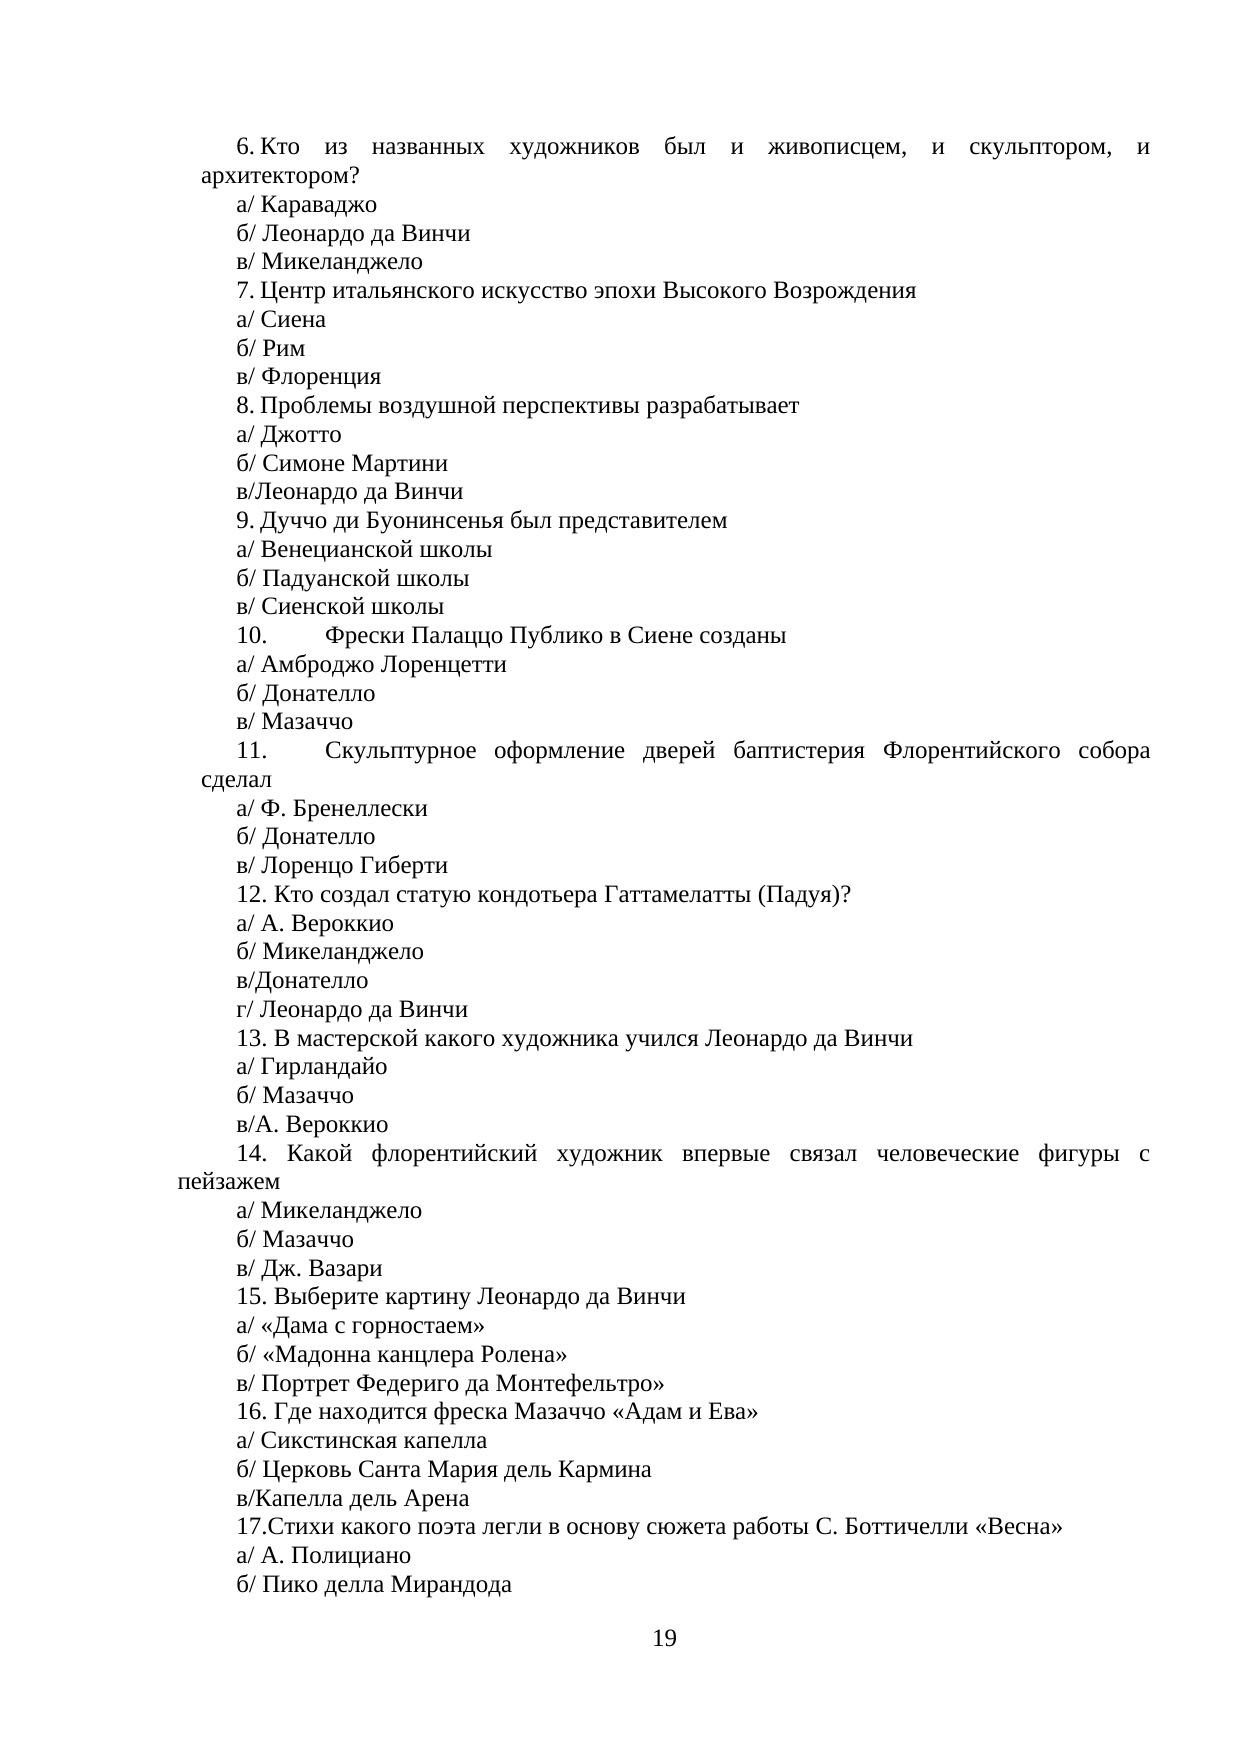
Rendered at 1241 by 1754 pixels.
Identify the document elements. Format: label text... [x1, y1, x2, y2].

text б/ Леонардо да Винчи [177, 218, 1152, 246]
text а/ А. Вероккио [177, 908, 1152, 936]
text б/ Мазаччо [177, 1080, 1152, 1109]
text б/ Донателло [177, 678, 1152, 706]
text в/ Микеланджело [177, 246, 1152, 275]
text 13. В мастерской какого художника учился Леонардо да Винчи [177, 1023, 1152, 1051]
text 12. Кто создал статую кондотьера Гаттамелатты (Падуя)? [177, 879, 1152, 908]
text в/А. Вероккио [177, 1109, 1152, 1138]
list Проблемы воздушной перспективы разрабатывает [201, 390, 1152, 419]
text а/ А. Полициано [177, 1540, 1152, 1569]
text а/ Венецианской школы [177, 534, 1152, 563]
text а/ Микеланджело [177, 1195, 1152, 1224]
text б/ «Мадонна канцлера Ролена» [177, 1339, 1152, 1368]
list Центр итальянского искусство эпохи Высокого Возрождения [201, 275, 1152, 304]
text а/ Амброджо Лоренцетти [177, 649, 1152, 678]
text б/ Падуанской школы [177, 563, 1152, 591]
list Дуччо ди Буонинсенья был представителем [201, 505, 1152, 534]
text в/ Мазаччо [177, 706, 1152, 735]
text в/ Дж. Вазари [177, 1253, 1152, 1281]
text 14. Какой флорентийский художник впервые связал человеческие фигуры с пейзажем [177, 1138, 1152, 1195]
text б/ Церковь Санта Мария дель Кармина [177, 1454, 1152, 1483]
text в/ Лоренцо Гиберти [177, 850, 1152, 879]
text а/ Караваджо [177, 189, 1152, 218]
text в/Капелла дель Арена [177, 1483, 1152, 1511]
text б/ Рим [177, 333, 1152, 361]
text б/ Симоне Мартини [177, 448, 1152, 476]
text а/ Сиена [177, 304, 1152, 333]
text 15. Выберите картину Леонардо да Винчи [177, 1281, 1152, 1310]
text б/ Донателло [177, 821, 1152, 850]
list Скульптурное оформление дверей баптистерия Флорентийского собора сделал [201, 735, 1152, 793]
text в/ Портрет Федериго да Монтефельтро» [177, 1368, 1152, 1396]
text в/ Флоренция [177, 361, 1152, 390]
text в/Леонардо да Винчи [177, 476, 1152, 505]
list Фрески Палаццо Публико в Сиене созданы [201, 620, 1152, 649]
text а/ «Дама с горностаем» [177, 1310, 1152, 1339]
list Кто из названных художников был и живописцем, и скульптором, и архитектором? [201, 131, 1152, 189]
text а/ Джотто [177, 419, 1152, 448]
text а/ Сикстинская капелла [177, 1425, 1152, 1454]
text б/ Пико делла Мирандода [177, 1569, 1152, 1598]
text б/ Мазаччо [177, 1224, 1152, 1253]
text а/ Ф. Бренеллески [177, 793, 1152, 821]
text 17.Стихи какого поэта легли в основу сюжета работы С. Боттичелли «Весна» [177, 1511, 1152, 1540]
text б/ Микеланджело [177, 936, 1152, 965]
text в/ Сиенской школы [177, 591, 1152, 620]
text в/Донателло [177, 965, 1152, 994]
text а/ Гирландайо [177, 1051, 1152, 1080]
text 16. Где находится фреска Мазаччо «Адам и Ева» [177, 1396, 1152, 1425]
text г/ Леонардо да Винчи [177, 994, 1152, 1023]
